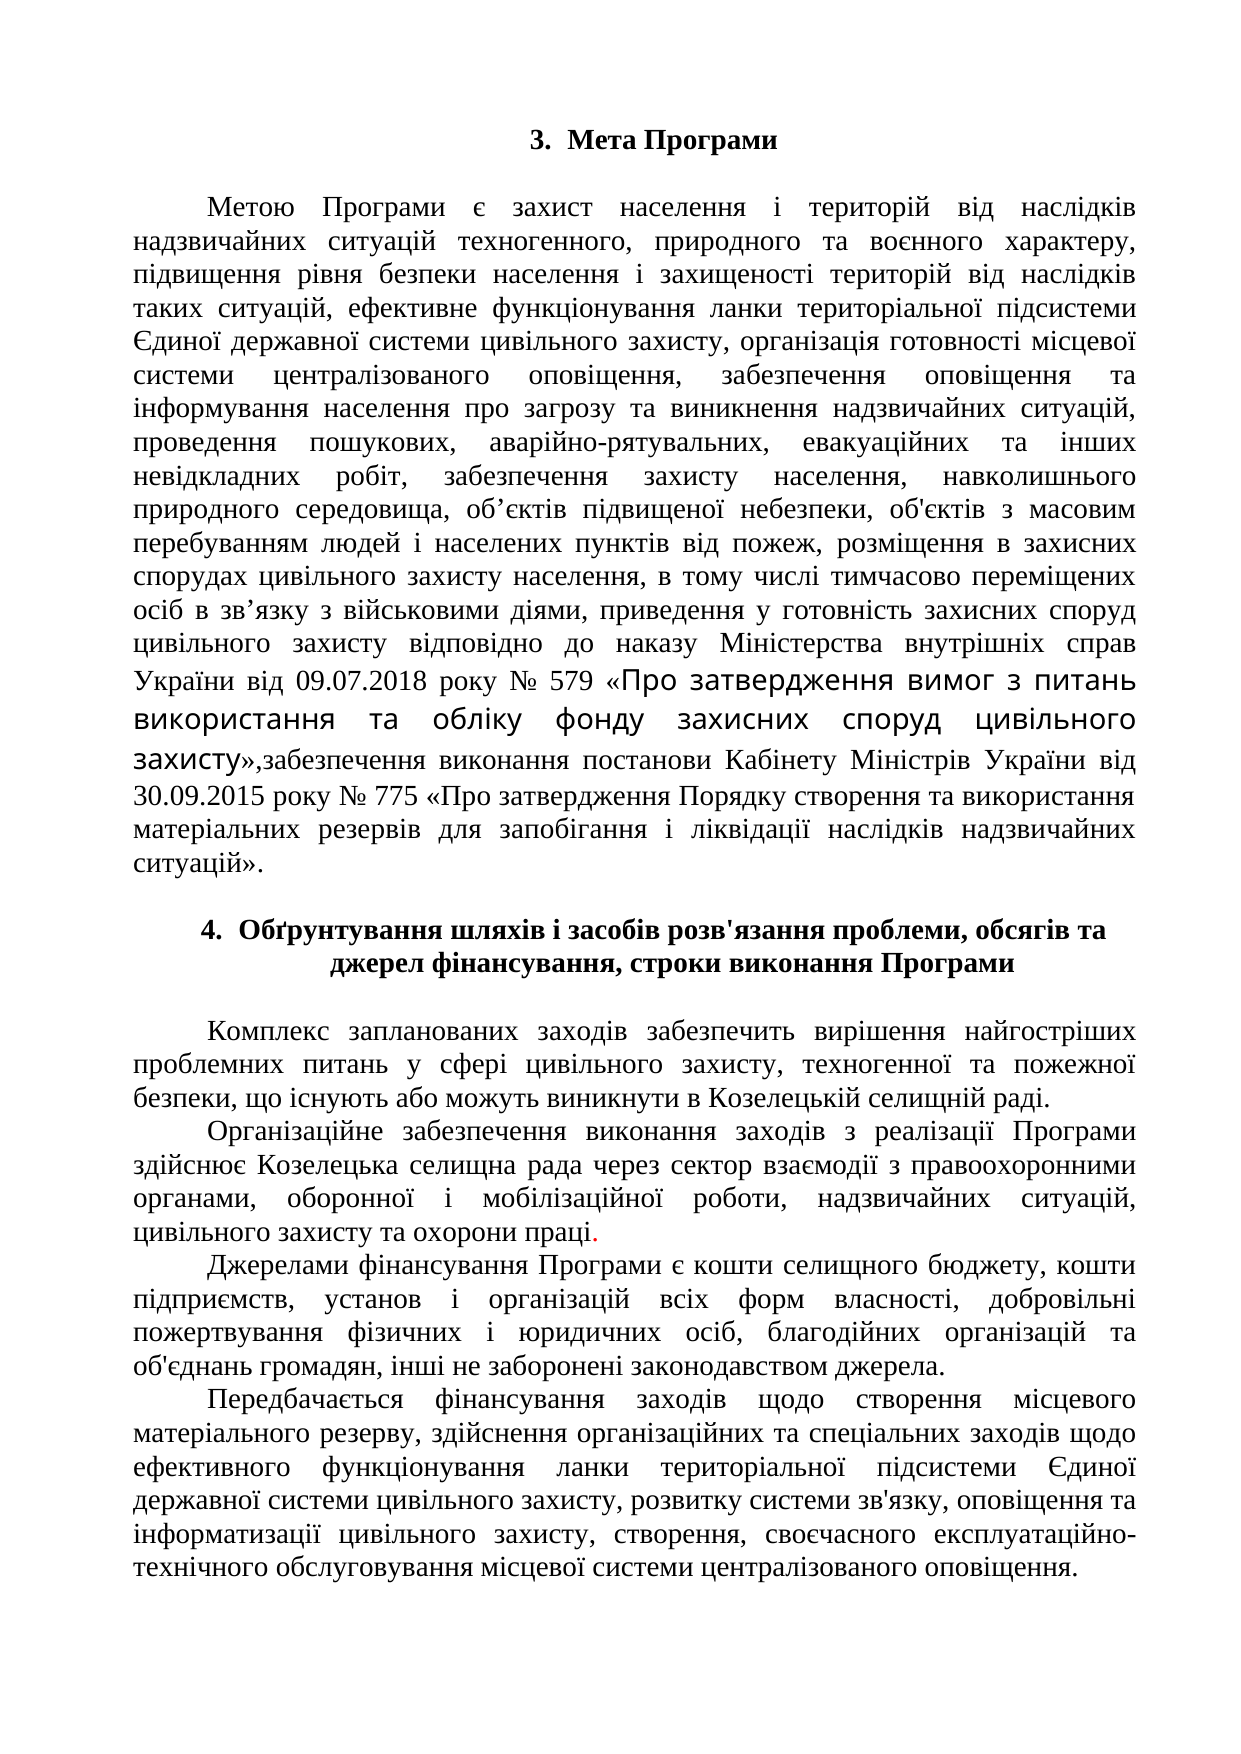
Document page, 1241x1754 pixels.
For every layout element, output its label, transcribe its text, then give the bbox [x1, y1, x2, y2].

list Мета Програми [170, 122, 1137, 156]
text Комплекс запланованих заходів забезпечить вирішення найгостріших проблемних питань у сфері цивільного захисту, техногенної та пожежної безпеки, що існують або можуть виникнути в Козелецькій селищній раді. [133, 1013, 1137, 1113]
list Обґрунтування шляхів і засобів розв'язання проблеми, обсягів та джерел фінансування, строки виконання Програми [170, 912, 1137, 979]
text Джерелами фінансування Програми є кошти селищного бюджету, кошти підприємств, установ і організацій всіх форм власності, добровільні пожертвування фізичних і юридичних осіб, благодійних організацій та об'єднань громадян, інші не заборонені законодавством джерела. [133, 1247, 1137, 1382]
text Метою Програми є захист населення і територій від наслідків надзвичайних ситуацій техногенного, природного та воєнного характеру, підвищення рівня безпеки населення і захищеності територій від наслідків таких ситуацій, ефективне функціонування ланки територіальної підсистеми Єдиної державної системи цивільного захисту, організація готовності місцевої системи централізованого оповіщення, забезпечення оповіщення та інформування населення про загрозу та виникнення надзвичайних ситуацій, проведення пошукових, аварійно-рятувальних, евакуаційних та інших невідкладних робіт, забезпечення захисту населення, навколишнього природного середовища, об’єктів підвищеної небезпеки, об'єктів з масовим перебуванням людей і населених пунктів від пожеж, розміщення в захисних спорудах цивільного захисту населення, в тому числі тимчасово переміщених осіб в зв’язку з військовими діями, приведення у готовність захисних споруд цивільного захисту відповідно до наказу Міністерства внутрішніх справ України від 09.07.2018 року № 579 «Про затвердження вимог з питань використання та обліку фонду захисних споруд цивільного захисту»,забезпечення виконання постанови Кабінету Міністрів України від 30.09.2015 року № 775 «Про затвердження Порядку створення та використання матеріальних резервів для запобігання і ліквідації наслідків надзвичайних ситуацій». [133, 189, 1137, 878]
text Передбачається фінансування заходів щодо створення місцевого матеріального резерву, здійснення організаційних та спеціальних заходів щодо ефективного функціонування ланки територіальної підсистеми Єдиної державної системи цивільного захисту, розвитку системи зв'язку, оповіщення та інформатизації цивільного захисту, створення, своєчасного експлуатаційно-технічного обслуговування місцевої системи централізованого оповіщення. [133, 1382, 1137, 1583]
text Організаційне забезпечення виконання заходів з реалізації Програми здійснює Козелецька селищна рада через сектор взаємодії з правоохоронними органами, оборонної і мобілізаційної роботи, надзвичайних ситуацій, цивільного захисту та охорони праці. [133, 1113, 1137, 1247]
